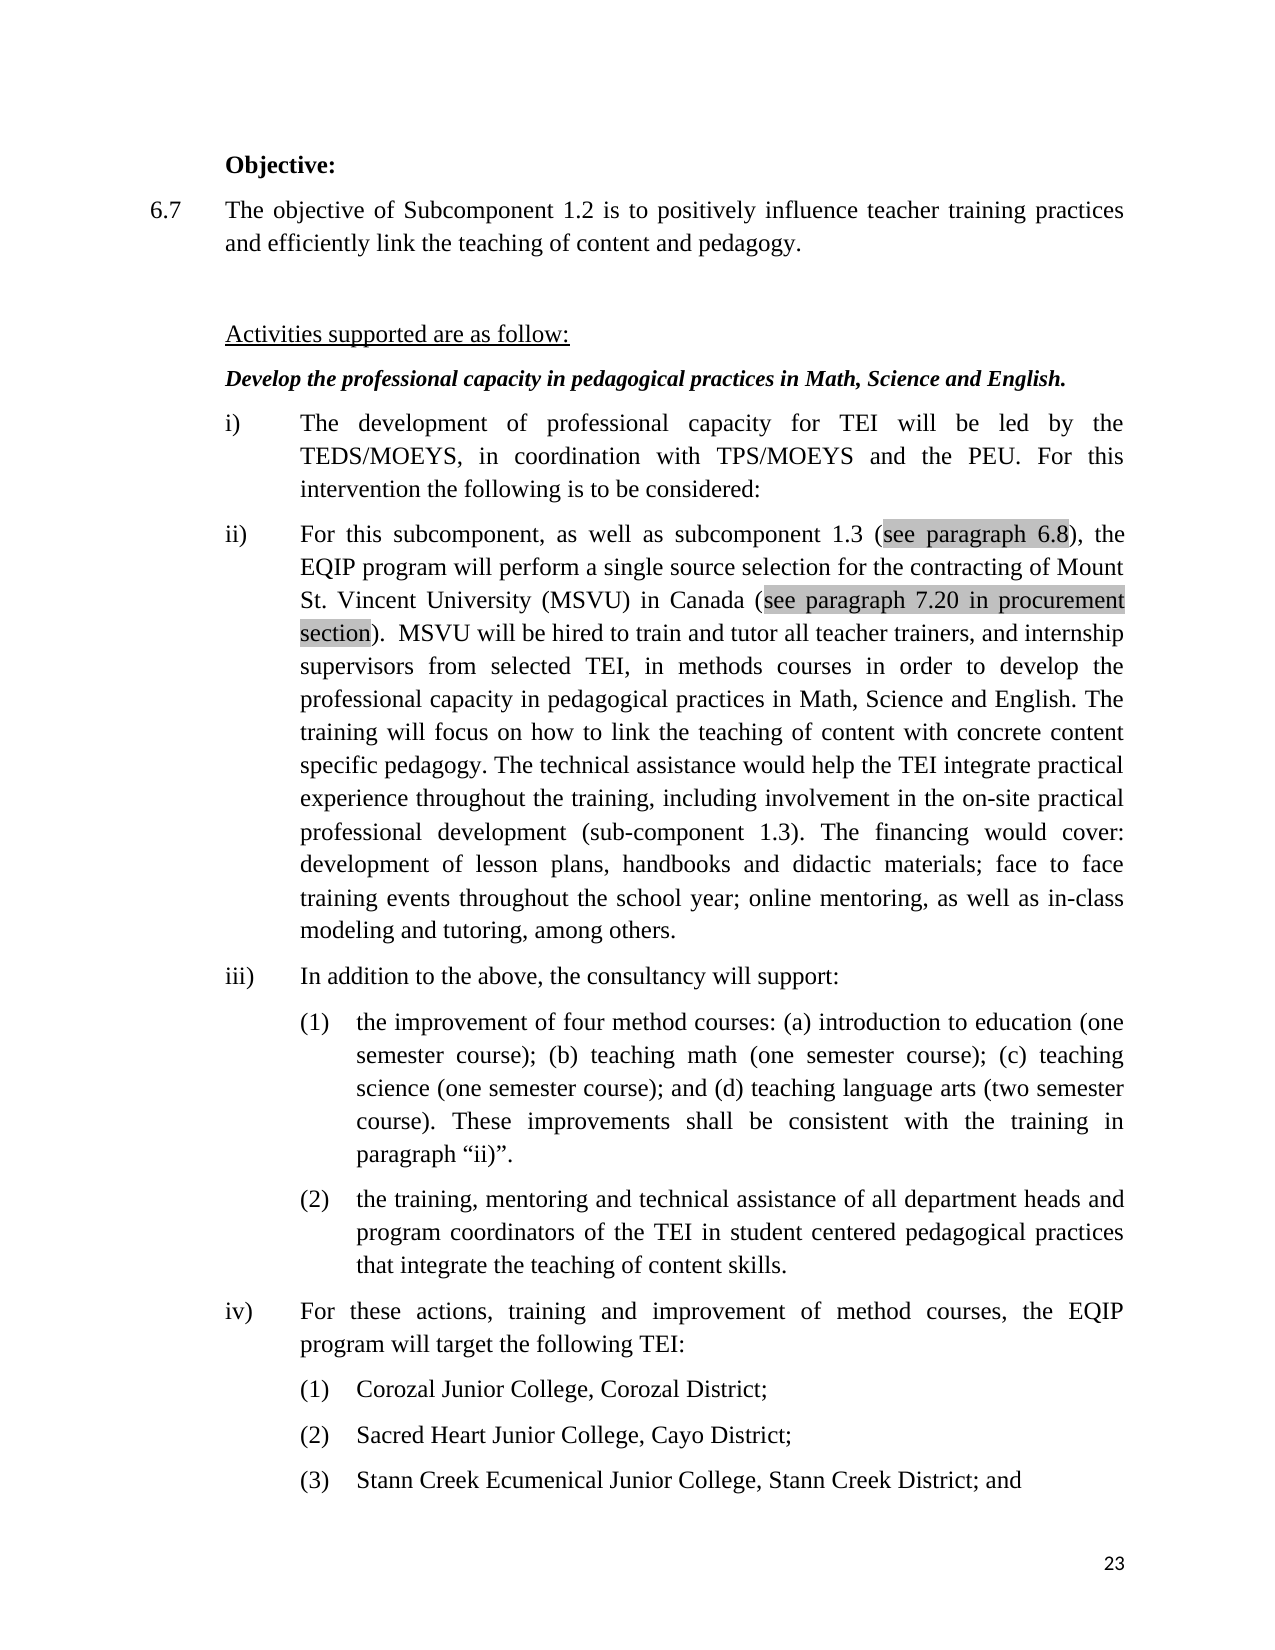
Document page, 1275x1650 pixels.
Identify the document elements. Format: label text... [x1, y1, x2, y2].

list Stann Creek Ecumenical Junior College, Stann Creek District; and [300, 1465, 1125, 1494]
text Activities supported are as follow: [225, 319, 1125, 348]
list the improvement of four method courses: (a) introduction to education (one semester course); (b) teaching math (one semester course); (c) teaching science (one semester course); and (d) teaching language arts (two semester course). These improvements shall be consistent with the training in paragraph “ii)”. [300, 1007, 1125, 1167]
list The development of professional capacity for TEI will be led by the TEDS/MOEYS, in coordination with TPS/MOEYS and the PEU. For this intervention the following is to be considered: [225, 408, 1125, 503]
list For these actions, training and improvement of method courses, the EQIP program will target the following TEI: [225, 1296, 1125, 1358]
list Sacred Heart Junior College, Cayo District; [300, 1420, 1125, 1449]
list For this subcomponent, as well as subcomponent 1.3 (see paragraph 6.8), the EQIP program will perform a single source selection for the contracting of Mount St. Vincent University (MSVU) in Canada (see paragraph 7.20 in procurement section). MSVU will be hired to train and tutor all teacher trainers, and internship supervisors from selected TEI, in methods courses in order to develop the professional capacity in pedagogical practices in Math, Science and English. The training will focus on how to link the teaching of content with concrete content specific pedagogy. The technical assistance would help the TEI integrate practical experience throughout the training, including involvement in the on-site practical professional development (sub-component 1.3). The financing would cover: development of lesson plans, handbooks and didactic materials; face to face training events throughout the school year; online mentoring, as well as in-class modeling and tutoring, among others. [225, 519, 1125, 944]
list The objective of Subcomponent 1.2 is to positively influence teacher training practices and efficiently link the teaching of content and pedagogy. [150, 196, 1125, 257]
list Corozal Junior College, Corozal District; [300, 1374, 1125, 1403]
list In addition to the above, the consultancy will support: [225, 961, 1125, 990]
text Objective: [225, 150, 1125, 179]
text Develop the professional capacity in pedagogical practices in Math, Science and English. [225, 365, 1125, 391]
list the training, mentoring and technical assistance of all department heads and program coordinators of the TEI in student centered pedagogical practices that integrate the teaching of content skills. [300, 1184, 1125, 1279]
